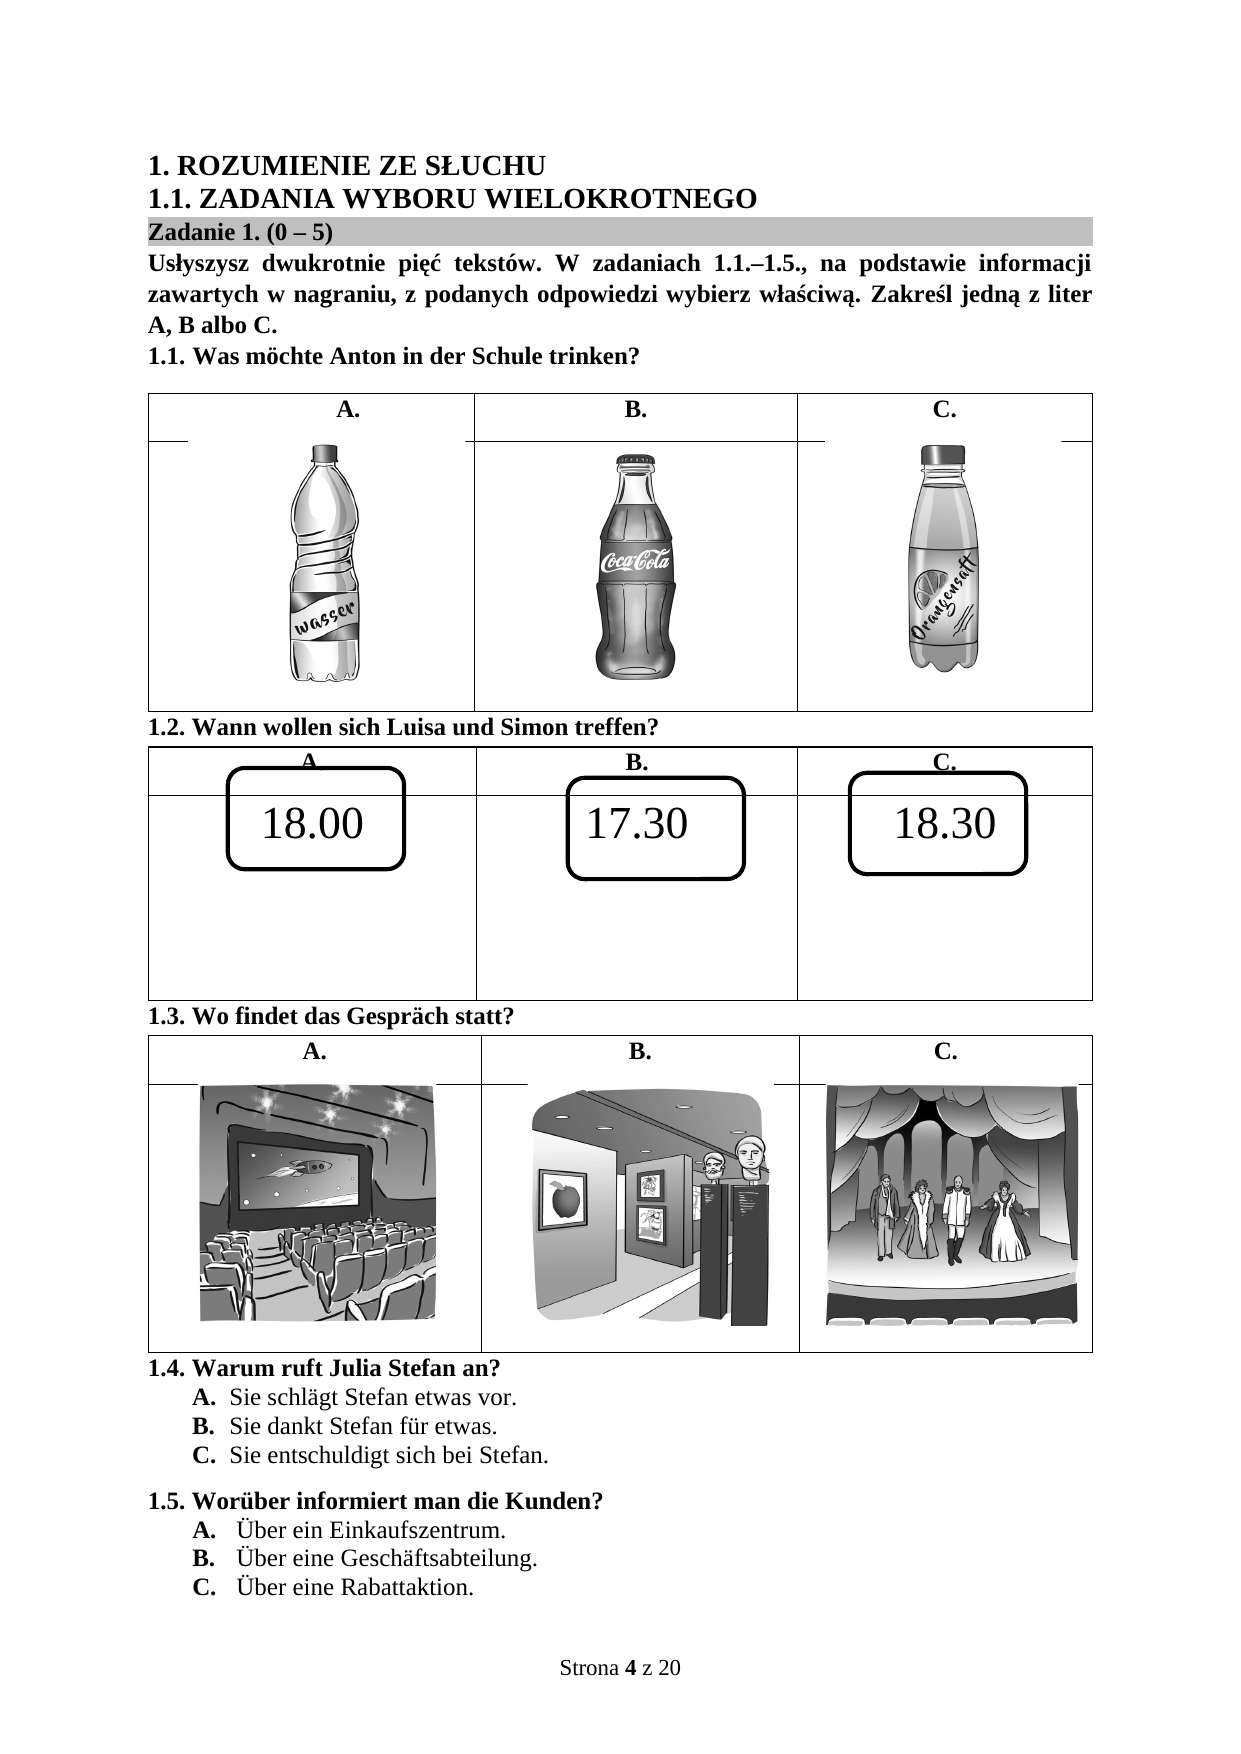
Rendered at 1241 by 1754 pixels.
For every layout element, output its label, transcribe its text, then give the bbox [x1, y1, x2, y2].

table_cell 18.30 [798, 796, 1092, 1000]
text 1.5. Worüber informiert man die Kunden? [148, 1486, 1093, 1515]
table_header B. [475, 394, 797, 441]
table_cell [149, 1085, 481, 1352]
list Sie schlägt Stefan etwas vor. [192, 1382, 1093, 1411]
picture [197, 1083, 437, 1323]
table_header C. [800, 1036, 1092, 1084]
picture [825, 1083, 1079, 1326]
table_cell [800, 1085, 1092, 1352]
list Über ein Einkaufszentrum. [192, 1515, 1093, 1543]
table_header A. [149, 748, 476, 795]
table_cell 17.30 [477, 796, 797, 1000]
text 1. Rozumienie ze słuchu [148, 148, 1093, 181]
list Über eine Rabattaktion. [192, 1572, 1093, 1601]
picture [825, 441, 1062, 676]
text 1.4. Warum ruft Julia Stefan an? [148, 1353, 1093, 1382]
table_cell [475, 442, 797, 711]
list Was möchte Anton in der Schule trinken? [148, 341, 1093, 370]
table_cell [149, 442, 474, 711]
picture [188, 441, 466, 685]
table_header C. [798, 748, 1092, 795]
picture [497, 451, 774, 683]
table_cell 18.00 [149, 796, 476, 1000]
table_header B. [477, 748, 797, 795]
text 1.1. Zadania wyboru wielokrotnego [148, 181, 1093, 215]
list Über eine Geschäftsabteilung. [192, 1543, 1093, 1572]
list Sie dankt Stefan für etwas. [192, 1411, 1093, 1440]
list Sie entschuldigt sich bei Stefan. [192, 1440, 1093, 1469]
picture [527, 1083, 774, 1326]
text 1.3. Wo findet das Gespräch statt? [148, 1001, 1093, 1029]
table_cell [798, 442, 1092, 711]
text Usłyszysz dwukrotnie pięć tekstów. W zadaniach 1.1.–1.5., na podstawie informacji zawartych w nagraniu, z podanych odpowiedzi wybierz właściwą. Zakreśl jedną z liter A, B albo C. [148, 248, 1093, 339]
table_header A. [149, 394, 474, 441]
table_header C. [798, 394, 1092, 441]
table_cell [482, 1085, 799, 1352]
table_header B. [482, 1036, 799, 1084]
text Zadanie 1. (0 – 5) [148, 217, 1093, 246]
text 1.2. Wann wollen sich Luisa und Simon treffen? [148, 712, 1093, 741]
table_header A. [149, 1036, 481, 1084]
